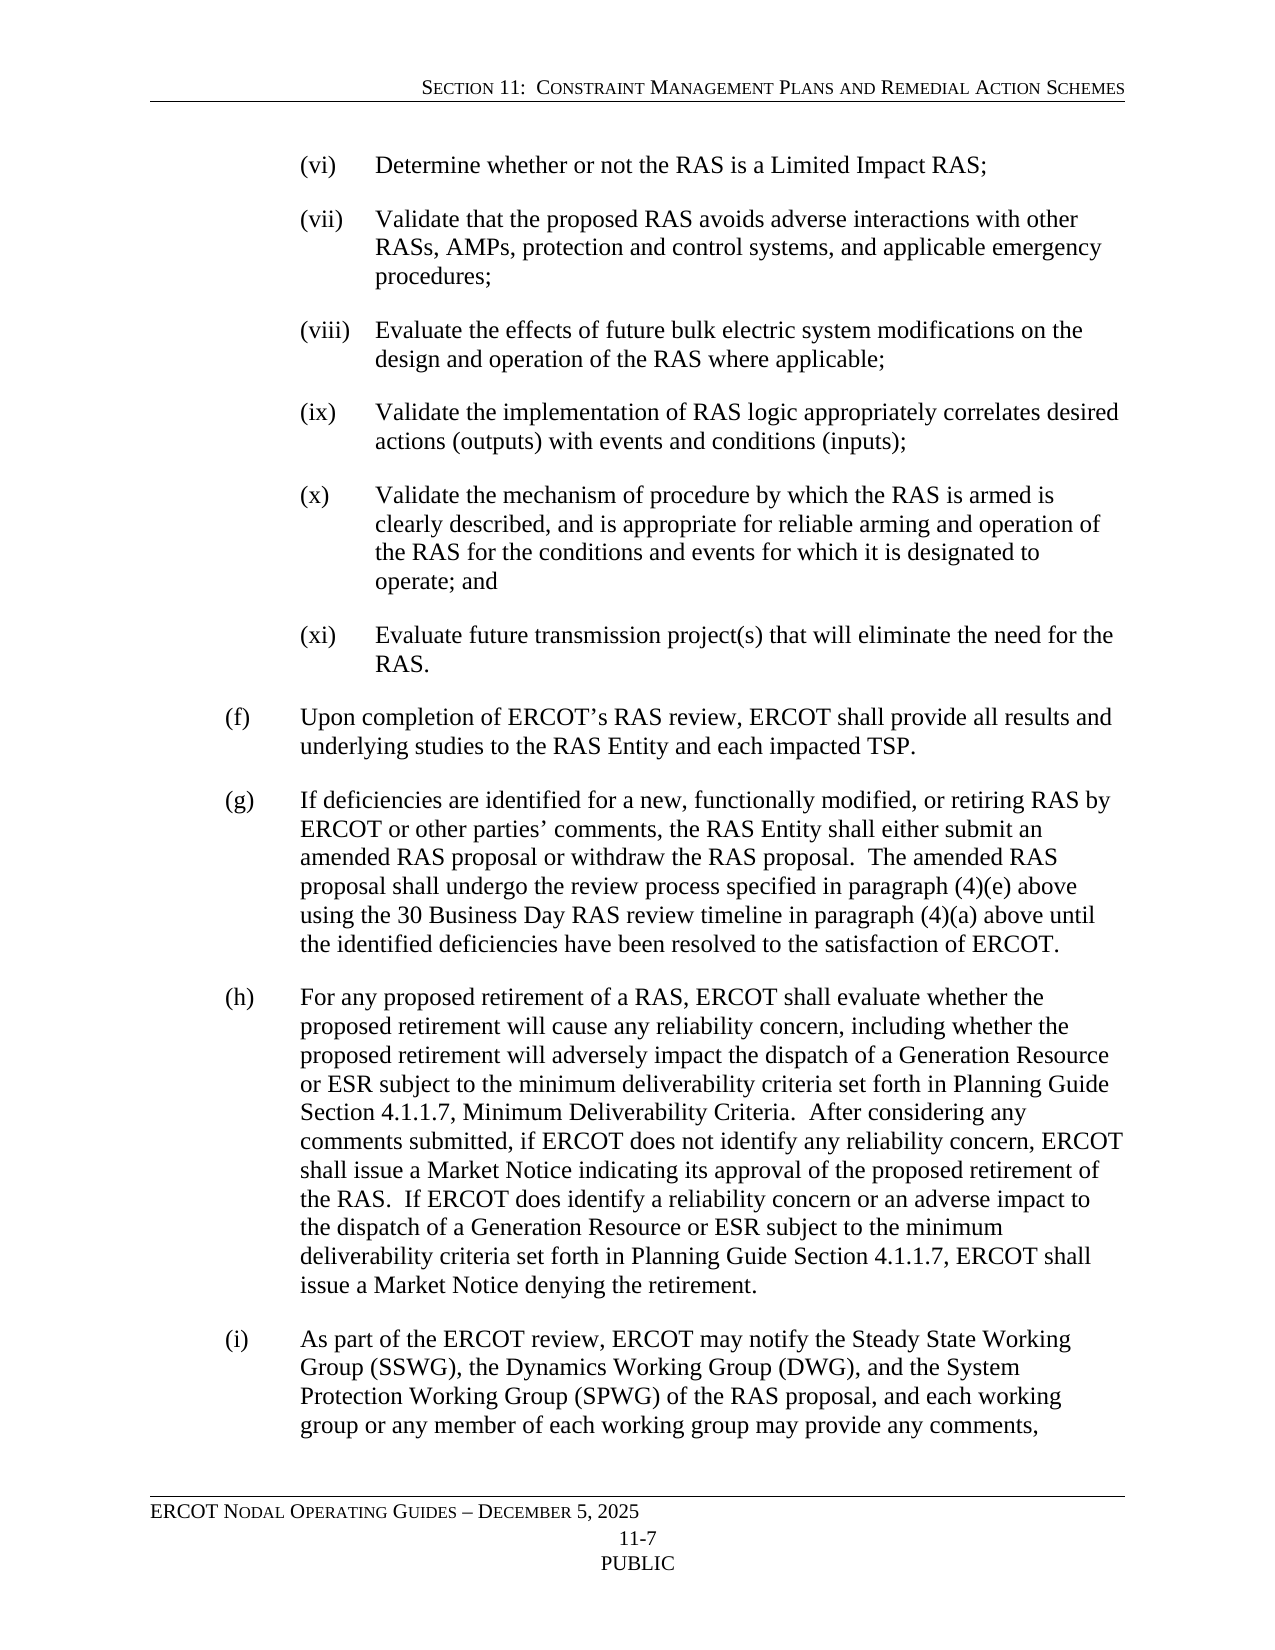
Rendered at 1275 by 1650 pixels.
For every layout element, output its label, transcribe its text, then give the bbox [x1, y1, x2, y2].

text (ix) Validate the implementation of RAS logic appropriately correlates desired actions (outputs) with events and conditions (inputs); [300, 397, 1125, 455]
text (xi) Evaluate future transmission project(s) that will eliminate the need for the RAS. [300, 620, 1125, 677]
text (vii) Validate that the proposed RAS avoids adverse interactions with other RASs, AMPs, protection and control systems, and applicable emergency procedures; [300, 204, 1125, 290]
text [225, 1324, 1125, 1439]
text (x) Validate the mechanism of procedure by which the RAS is armed is clearly described, and is appropriate for reliable arming and operation of the RAS for the conditions and events for which it is designated to operate; and [300, 480, 1125, 595]
text (h) For any proposed retirement of a RAS, ERCOT shall evaluate whether the proposed retirement will cause any reliability concern, including whether the proposed retirement will adversely impact the dispatch of a Generation Resource or ESR subject to the minimum deliverability criteria set forth in Planning Guide Section 4.1.1.7, Minimum Deliverability Criteria. After considering any comments submitted, if ERCOT does not identify any reliability concern, ERCOT shall issue a Market Notice indicating its approval of the proposed retirement of the RAS. If ERCOT does identify a reliability concern or an adverse impact to the dispatch of a Generation Resource or ESR subject to the minimum deliverability criteria set forth in Planning Guide Section 4.1.1.7, ERCOT shall issue a Market Notice denying the retirement. [225, 982, 1125, 1299]
text (vi) Determine whether or not the RAS is a Limited Impact RAS; [300, 150, 1125, 179]
text (viii) Evaluate the effects of future bulk electric system modifications on the design and operation of the RAS where applicable; [300, 315, 1125, 372]
text (g) If deficiencies are identified for a new, functionally modified, or retiring RAS by ERCOT or other parties’ comments, the RAS Entity shall either submit an amended RAS proposal or withdraw the RAS proposal. The amended RAS proposal shall undergo the review process specified in paragraph (4)(e) above using the 30 Business Day RAS review timeline in paragraph (4)(a) above until the identified deficiencies have been resolved to the satisfaction of ERCOT. [225, 785, 1125, 957]
text (f) Upon completion of ERCOT’s RAS review, ERCOT shall provide all results and underlying studies to the RAS Entity and each impacted TSP. [225, 702, 1125, 760]
